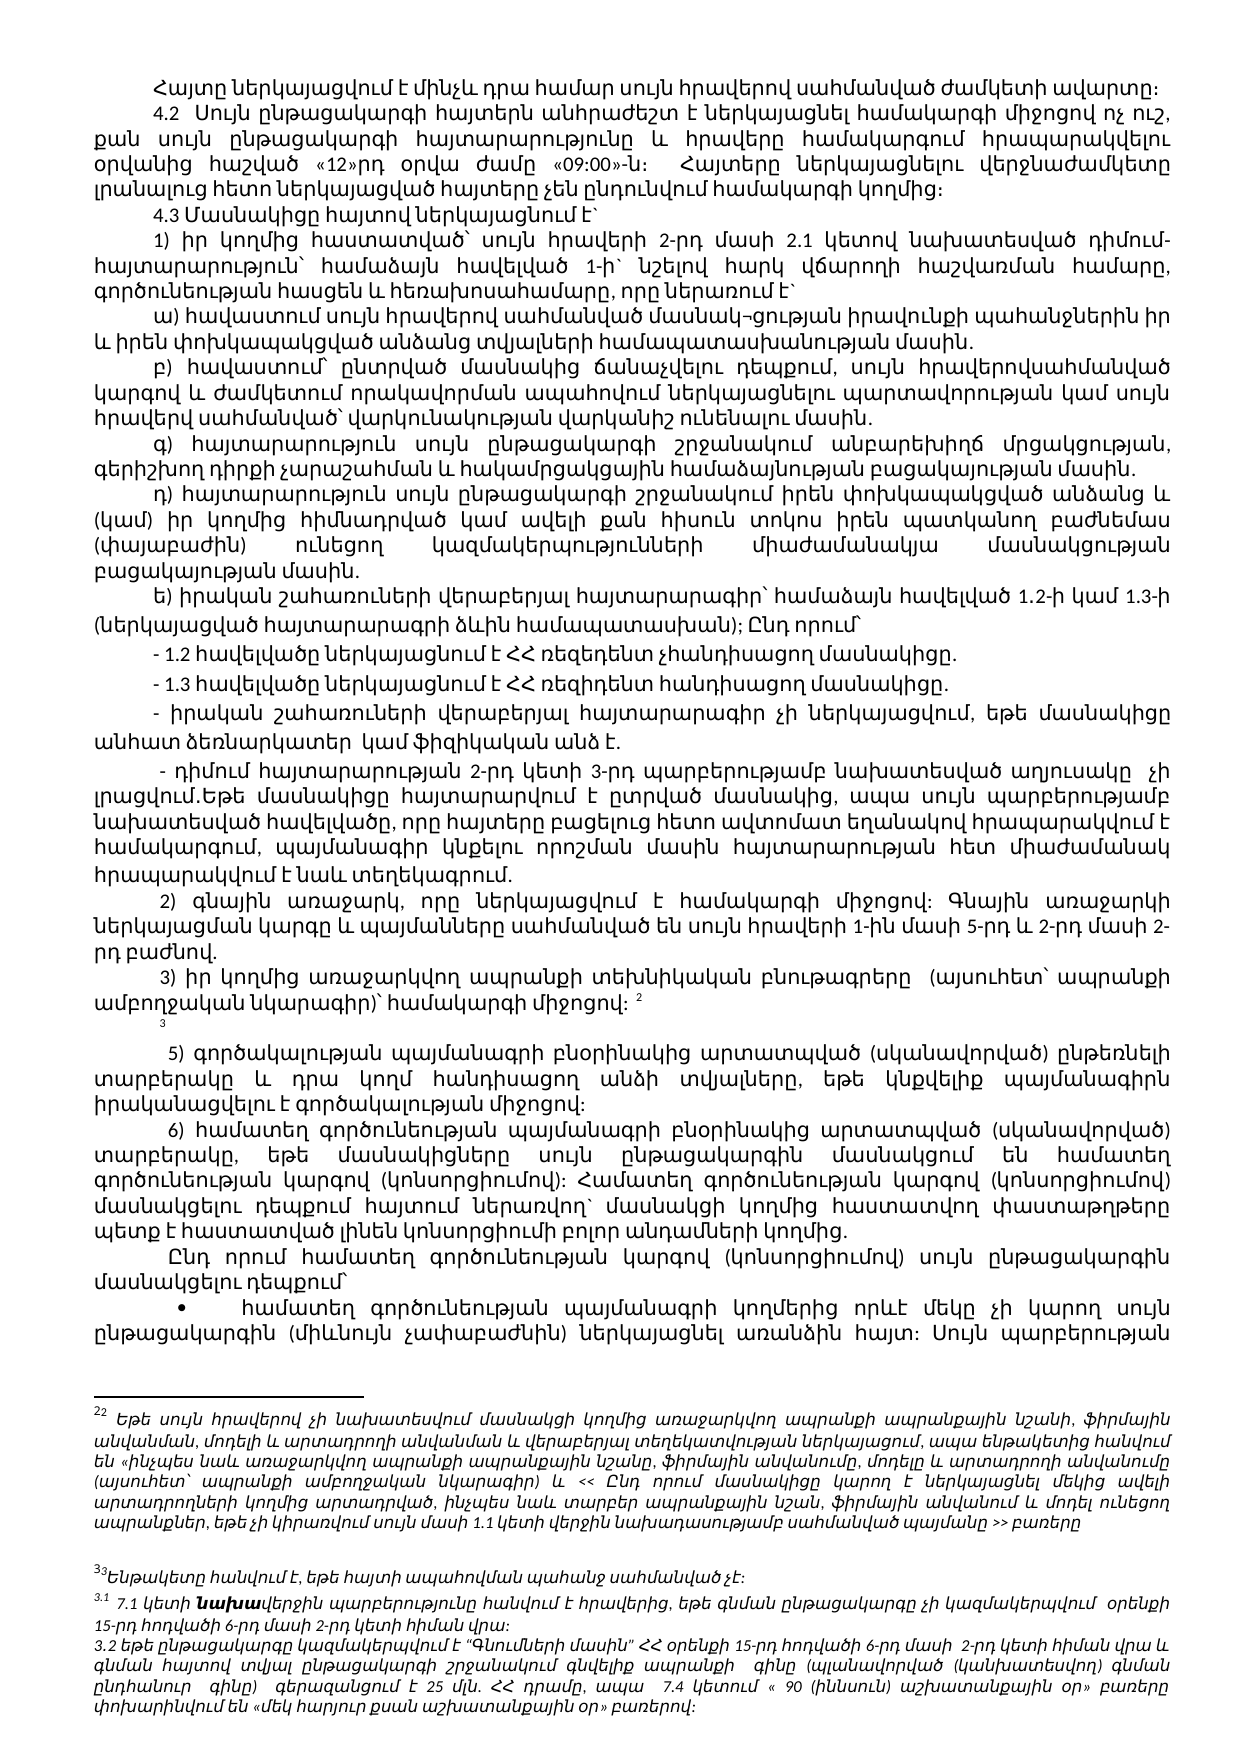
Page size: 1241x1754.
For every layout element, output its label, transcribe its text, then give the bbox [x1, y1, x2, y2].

text 3) իր կողմից առաջարկվող ապրանքի տեխնիկական բնութագրերը (այսուհետ՝ ապրանքի ամբողջական նկարագիր)՝ համակարգի միջոցով: 2 [94, 964, 1171, 1015]
text գ) հայտարարություն սույն ընթացակարգի շրջանակում անբարեխիղճ մրցակցության, գերիշխող դիրքի չարաշահման և հակամրցակցային համաձայնության բացակայության մասին. [94, 431, 1171, 482]
text 4.2 Սույն ընթացակարգի հայտերն անհրաժեշտ է ներկայացնել համակարգի միջոցով ոչ ուշ, քան սույն ընթացակարգի հայտարարությունը և հրավերը համակարգում հրապարակվելու օրվանից հաշված «12»րդ օրվա ժամը «09:00»-ն։ Հայտերը ներկայացնելու վերջնաժամկետը լրանալուց հետո ներկայացված հայտերը չեն ընդունվում համակարգի կողմից։ [94, 100, 1171, 202]
text 2) գնային առաջարկ, որը ներկայացվում է համակարգի միջոցով: Գնային առաջարկի ներկայացման կարգը և պայմանները սահմանված են սույն հրավերի 1-ին մասի 5-րդ և 2-րդ մասի 2-րդ բաժնով. [94, 888, 1171, 964]
text 5) գործակալության պայմանագրի բնօրինակից արտատպված (սկանավորված) ընթեռնելի տարբերակը և դրա կողմ հանդիսացող անձի տվյալները, եթե կնքվելիք պայմանագիրն իրականացվելու է գործակալության միջոցով: [94, 1041, 1171, 1117]
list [94, 1295, 1171, 1346]
text Ընդ որում համատեղ գործունեության կարգով (կոնսորցիումով) սույն ընթացակարգին մասնակցելու դեպքում՝ [94, 1244, 1171, 1295]
text - իրական շահառուների վերաբերյալ հայտարարագիր չի ներկայացվում, եթե մասնակիցը անհատ ձեռնարկատեր կամ ֆիզիկական անձ է. [94, 700, 1171, 754]
text դ) հայտարարություն սույն ընթացակարգի շրջանակում իրեն փոխկապակցված անձանց և (կամ) իր կողմից հիմնադրված կամ ավելի քան հիսուն տոկոս իրեն պատկանող բաժնեմաս (փայաբաժին) ունեցող կազմակերպությունների միաժամանակյա մասնակցության բացակայության մասին. [94, 482, 1171, 583]
text - 1.3 հավելվածը ներկայացնում է ՀՀ ռեզիդենտ հանդիսացող մասնակիցը. [94, 671, 1171, 696]
text Հայտը ներկայացվում է մինչև դրա համար սույն հրավերով սահմանված ժամկետի ավարտը։ [94, 75, 1171, 100]
text ա) հավաստում սույն հրավերով սահմանված մասնակ¬ցության իրավունքի պահանջներին իր և իրեն փոխկապակցված անձանց տվյալների համապատասխանության մասին. [94, 304, 1171, 354]
text ե) իրական շահառուների վերաբերյալ հայտարարագիր՝ համաձայն հավելված 1․2-ի կամ 1.3-ի (ներկայացված հայտարարագրի ձևին համապատասխան); Ընդ որում՝ [94, 583, 1171, 638]
text 4.3 Մասնակիցը հայտով ներկայացնում է` [94, 202, 1171, 227]
text 1) իր կողմից հաստատված՝ սույն հրավերի 2-րդ մասի 2.1 կետով նախատեսված դիմում-հայտարարություն՝ համաձայն հավելված 1-ի` նշելով հարկ վճարողի հաշվառման համարը, գործունեության հասցեն և հեռախոսահամարը, որը ներառում է` [94, 227, 1171, 304]
text - 1.2 հավելվածը ներկայացնում է ՀՀ ռեզեդենտ չհանդիսացող մասնակիցը. [94, 642, 1171, 667]
text բ) հավաստում՝ ընտրված մասնակից ճանաչվելու դեպքում, սույն հրավերովսահմանված կարգով և ժամկետում որակավորման ապահովում ներկայացնելու պարտավորության կամ սույն հրավերվ սահմանված՝ վարկունակության վարկանիշ ունենալու մասին. [94, 354, 1171, 431]
text - դիմում հայտարարության 2-րդ կետի 3-րդ պարբերությամբ նախատեսված աղյուսակը չի լրացվում․Եթե մասնակիցը հայտարարվում է ըտրված մասնակից, ապա սույն պարբերությամբ նախատեսված հավելվածը, որը հայտերը բացելուց հետո ավտոմատ եղանակով հրապարակվում է համակարգում, պայմանագիր կնքելու որոշման մասին հայտարարության հետ միաժամանակ հրապարակվում է նաև տեղեկագրում. [94, 758, 1171, 888]
text 3 [94, 1015, 1171, 1041]
text 6) համատեղ գործունեության պայմանագրի բնօրինակից արտատպված (սկանավորված) տարբերակը, եթե մասնակիցները սույն ընթացակարգին մասնակցում են համատեղ գործունեության կարգով (կոնսորցիումով): Համատեղ գործունեության կարգով (կոնսորցիումով) մասնակցելու դեպքում հայտում ներառվող` մասնակցի կողմից հաստատվող փաստաթղթերը պետք է հաստատված լինեն կոնսորցիումի բոլոր անդամների կողմից. [94, 1117, 1171, 1244]
